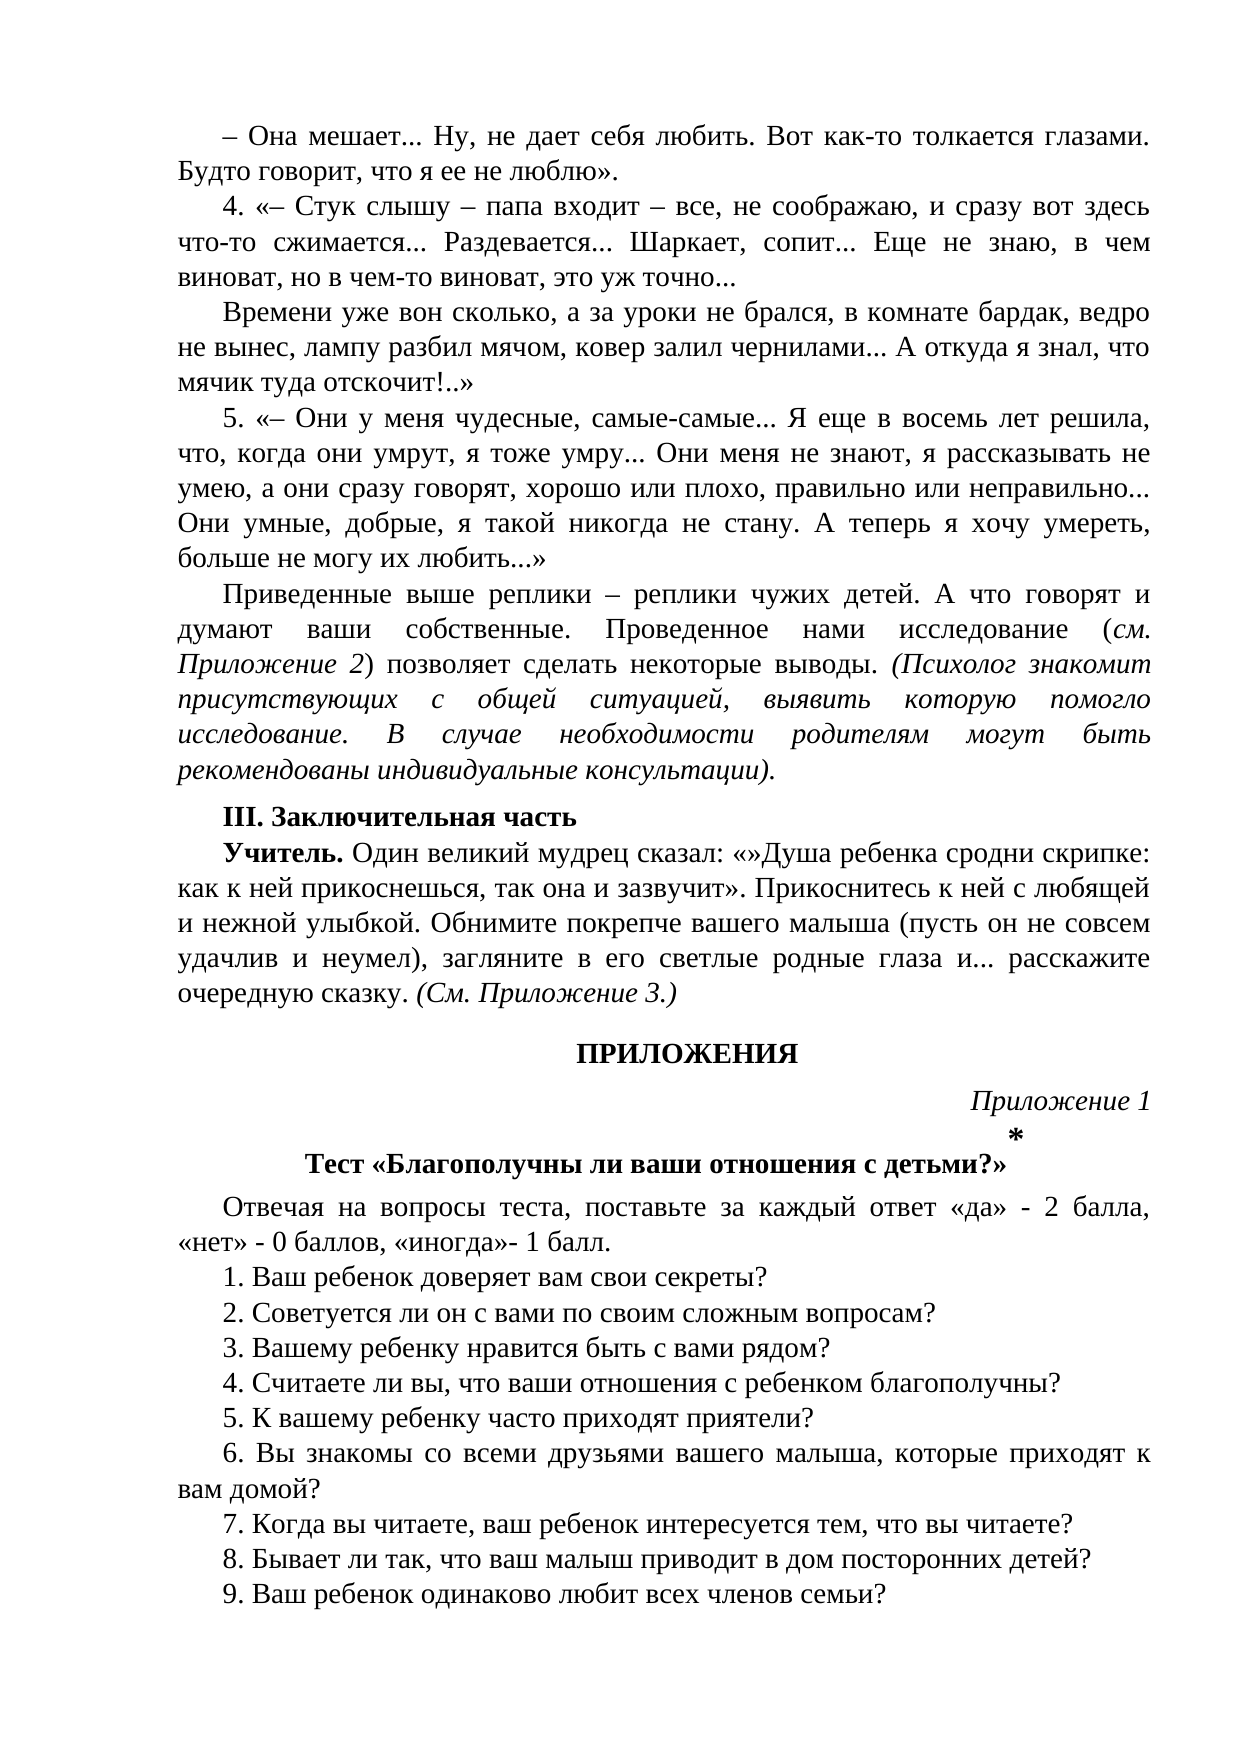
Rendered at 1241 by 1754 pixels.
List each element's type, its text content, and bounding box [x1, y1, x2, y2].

text 4. «– Стук слышу – папа входит – все, не соображаю, и сразу вот здесь что-то сжимается... Раздевается... Шаркает, сопит... Еще не знаю, в чем виноват, но в чем-то виноват, это уж точно... [177, 188, 1152, 292]
text 9. Ваш ребенок одинаково любит всех членов семьи? [177, 1576, 1152, 1610]
text 6. Вы знакомы со всеми друзьями вашего малыша, которые приходят к вам домой? [177, 1436, 1152, 1504]
text 4. Считаете ли вы, что ваши отношения с ребенком благополучны? [177, 1365, 1152, 1399]
text Времени уже вон сколько, а за уроки не брался, в комнате бардак, ведро не вынес, лампу разбил мячом, ковер залил чернилами... А откуда я знал, что мячик туда отскочит!..» [177, 294, 1152, 398]
text 5. К вашему ребенку часто приходят приятели? [177, 1400, 1152, 1434]
text – Она мешает... Ну, не дает себя любить. Вот как-то толкается глазами. Будто говорит, что я ее не люблю». [177, 118, 1152, 187]
text 7. Когда вы читаете, ваш ребенок интересуется тем, что вы читаете? [177, 1506, 1152, 1539]
text 3. Вашему ребенку нравится быть с вами рядом? [177, 1330, 1152, 1363]
text Отвечая на вопросы теста, поставьте за каждый ответ «да» - 2 балла, «нет» - 0 баллов, «иногда»- 1 балл. [177, 1189, 1152, 1258]
text ПРИЛОЖЕНИЯ [177, 1036, 1152, 1069]
text Тест «Благополучны ли ваши отношения с детьми?»* [177, 1119, 1152, 1186]
text 2. Советуется ли он с вами по своим сложным вопросам? [177, 1295, 1152, 1328]
text Приложение 1 [177, 1083, 1152, 1117]
text Учитель. Один великий мудрец сказал: «»Душа ребенка сродни скрипке: как к ней прикоснешься, так она и зазвучит». Прикоснитесь к ней с любящей и нежной улыбкой. Обнимите покрепче вашего малыша (пусть он не совсем удачлив и неумел), загляните в его светлые родные глаза и... расскажите очередную сказку. (См. Приложение 3.) [177, 835, 1152, 1009]
text 8. Бывает ли так, что ваш малыш приводит в дом посторонних детей? [177, 1541, 1152, 1575]
text 1. Ваш ребенок доверяет вам свои секреты? [177, 1259, 1152, 1293]
text 5. «– Они у меня чудесные, самые-самые... Я еще в восемь лет решила, что, когда они умрут, я тоже умру... Они меня не знают, я рассказывать не умею, а они сразу говорят, хорошо или плохо, правильно или неправильно... Они умные, добрые, я такой никогда не стану. А теперь я хочу умереть, больше не могу их любить...» [177, 400, 1152, 574]
text Приведенные выше реплики – реплики чужих детей. А что говорят и думают ваши собственные. Проведенное нами исследование (см. Приложение 2) позволяет сделать некоторые выводы. (Психолог знакомит присутствующих с общей ситуацией, выявить которую помогло исследование. В случае необходимости родителям могут быть рекомендованы индивидуальные консультации). [177, 576, 1152, 785]
text III. Заключительная часть [177, 799, 1152, 833]
